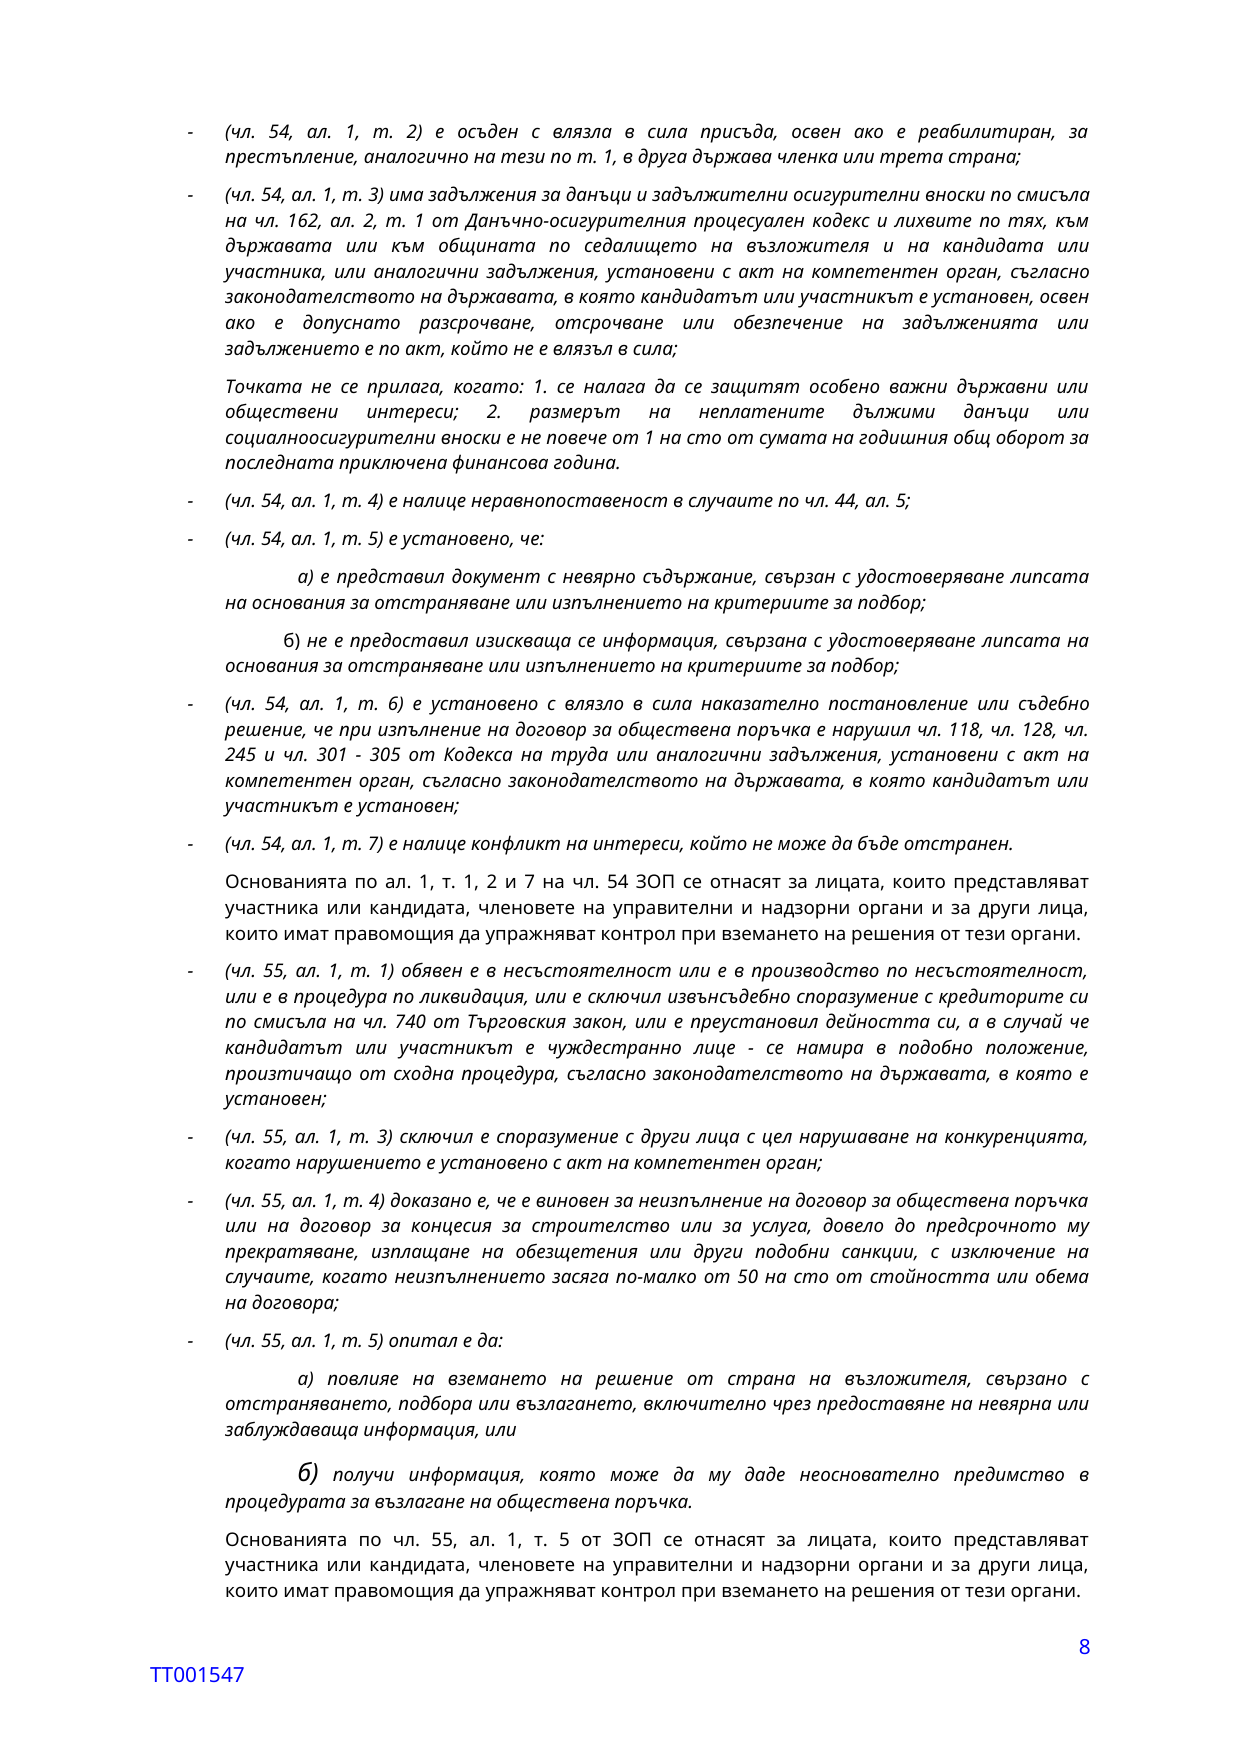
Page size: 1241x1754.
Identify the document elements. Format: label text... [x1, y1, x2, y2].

list Точката не се прилага, когато: 1. се налага да се защитят особено важни държавни или обществени интереси; 2. размерът на неплатените дължими данъци или социалноосигурителни вноски е не повече от 1 на сто от сумата на годишния общ оборот за последната приключена финансова година. [225, 373, 1090, 475]
list (чл. 55, ал. 1, т. 4) доказано е, че е виновен за неизпълнение на договор за обществена поръчка или на договор за концесия за строителство или за услуга, довело до предсрочното му прекратяване, изплащане на обезщетения или други подобни санкции, с изключение на случаите, когато неизпълнението засяга по-малко от 50 на сто от стойността или обема на договора; [187, 1187, 1090, 1314]
list (чл. 54, ал. 1, т. 7) е налице конфликт на интереси, който не може да бъде отстранен. [187, 831, 1090, 856]
list Основанията по чл. 55, ал. 1, т. 5 от ЗОП се отнасят за лицата, които представляват участника или кандидата, членовете на управителни и надзорни органи и за други лица, които имат правомощия да упражняват контрол при вземането на решения от тези органи. [225, 1526, 1090, 1603]
list (чл. 54, ал. 1, т. 3) има задължения за данъци и задължителни осигурителни вноски по смисъла на чл. 162, ал. 2, т. 1 от Данъчно-осигурителния процесуален кодекс и лихвите по тях, към държавата или към общината по седалището на възложителя и на кандидата или участника, или аналогични задължения, установени с акт на компетентен орган, съгласно законодателството на държавата, в която кандидатът или участникът е установен, освен ако е допуснато разсрочване, отсрочване или обезпечение на задълженията или задължението е по акт, който не е влязъл в сила; [187, 182, 1090, 360]
list б) получи информация, която може да му даде неоснователно предимство в процедурата за възлагане на обществена поръчка. [225, 1454, 1090, 1514]
list (чл. 54, ал. 1, т. 5) е установено, че: [187, 526, 1090, 551]
list б) не е предоставил изискваща се информация, свързана с удостоверяване липсата на основания за отстраняване или изпълнението на критериите за подбор; [225, 627, 1090, 678]
list (чл. 54, ал. 1, т. 2) е осъден с влязла в сила присъда, освен ако е реабилитиран, за престъпление, аналогично на тези по т. 1, в друга държава членка или трета страна; [187, 118, 1090, 169]
list Основанията по ал. 1, т. 1, 2 и 7 на чл. 54 ЗОП се отнасят за лицата, които представляват участника или кандидата, членовете на управителни и надзорни органи и за други лица, които имат правомощия да упражняват контрол при вземането на решения от тези органи. [225, 869, 1090, 945]
list (чл. 54, ал. 1, т. 6) е установено с влязло в сила наказателно постановление или съдебно решение, че при изпълнение на договор за обществена поръчка е нарушил чл. 118, чл. 128, чл. 245 и чл. 301 - 305 от Кодекса на труда или аналогични задължения, установени с акт на компетентен орган, съгласно законодателството на държавата, в която кандидатът или участникът е установен; [187, 691, 1090, 818]
list (чл. 55, ал. 1, т. 1) обявен е в несъстоятелност или е в производство по несъстоятелност, или е в процедура по ликвидация, или е сключил извънсъдебно споразумение с кредиторите си по смисъла на чл. 740 от Търговския закон, или е преустановил дейността си, а в случай че кандидатът или участникът е чуждестранно лице - се намира в подобно положение, произтичащо от сходна процедура, съгласно законодателството на държавата, в която е установен; [187, 958, 1090, 1111]
list а) е представил документ с невярно съдържание, свързан с удостоверяване липсата на основания за отстраняване или изпълнението на критериите за подбор; [225, 563, 1090, 614]
list а) повлияе на вземането на решение от страна на възложителя, свързано с отстраняването, подбора или възлагането, включително чрез предоставяне на невярна или заблуждаваща информация, или [225, 1365, 1090, 1442]
list (чл. 54, ал. 1, т. 4) е налице неравнопоставеност в случаите по чл. 44, ал. 5; [187, 487, 1090, 513]
list (чл. 55, ал. 1, т. 5) опитал е да: [187, 1327, 1090, 1353]
list (чл. 55, ал. 1, т. 3) сключил е споразумение с други лица с цел нарушаване на конкуренцията, когато нарушението е установено с акт на компетентен орган; [187, 1123, 1090, 1174]
